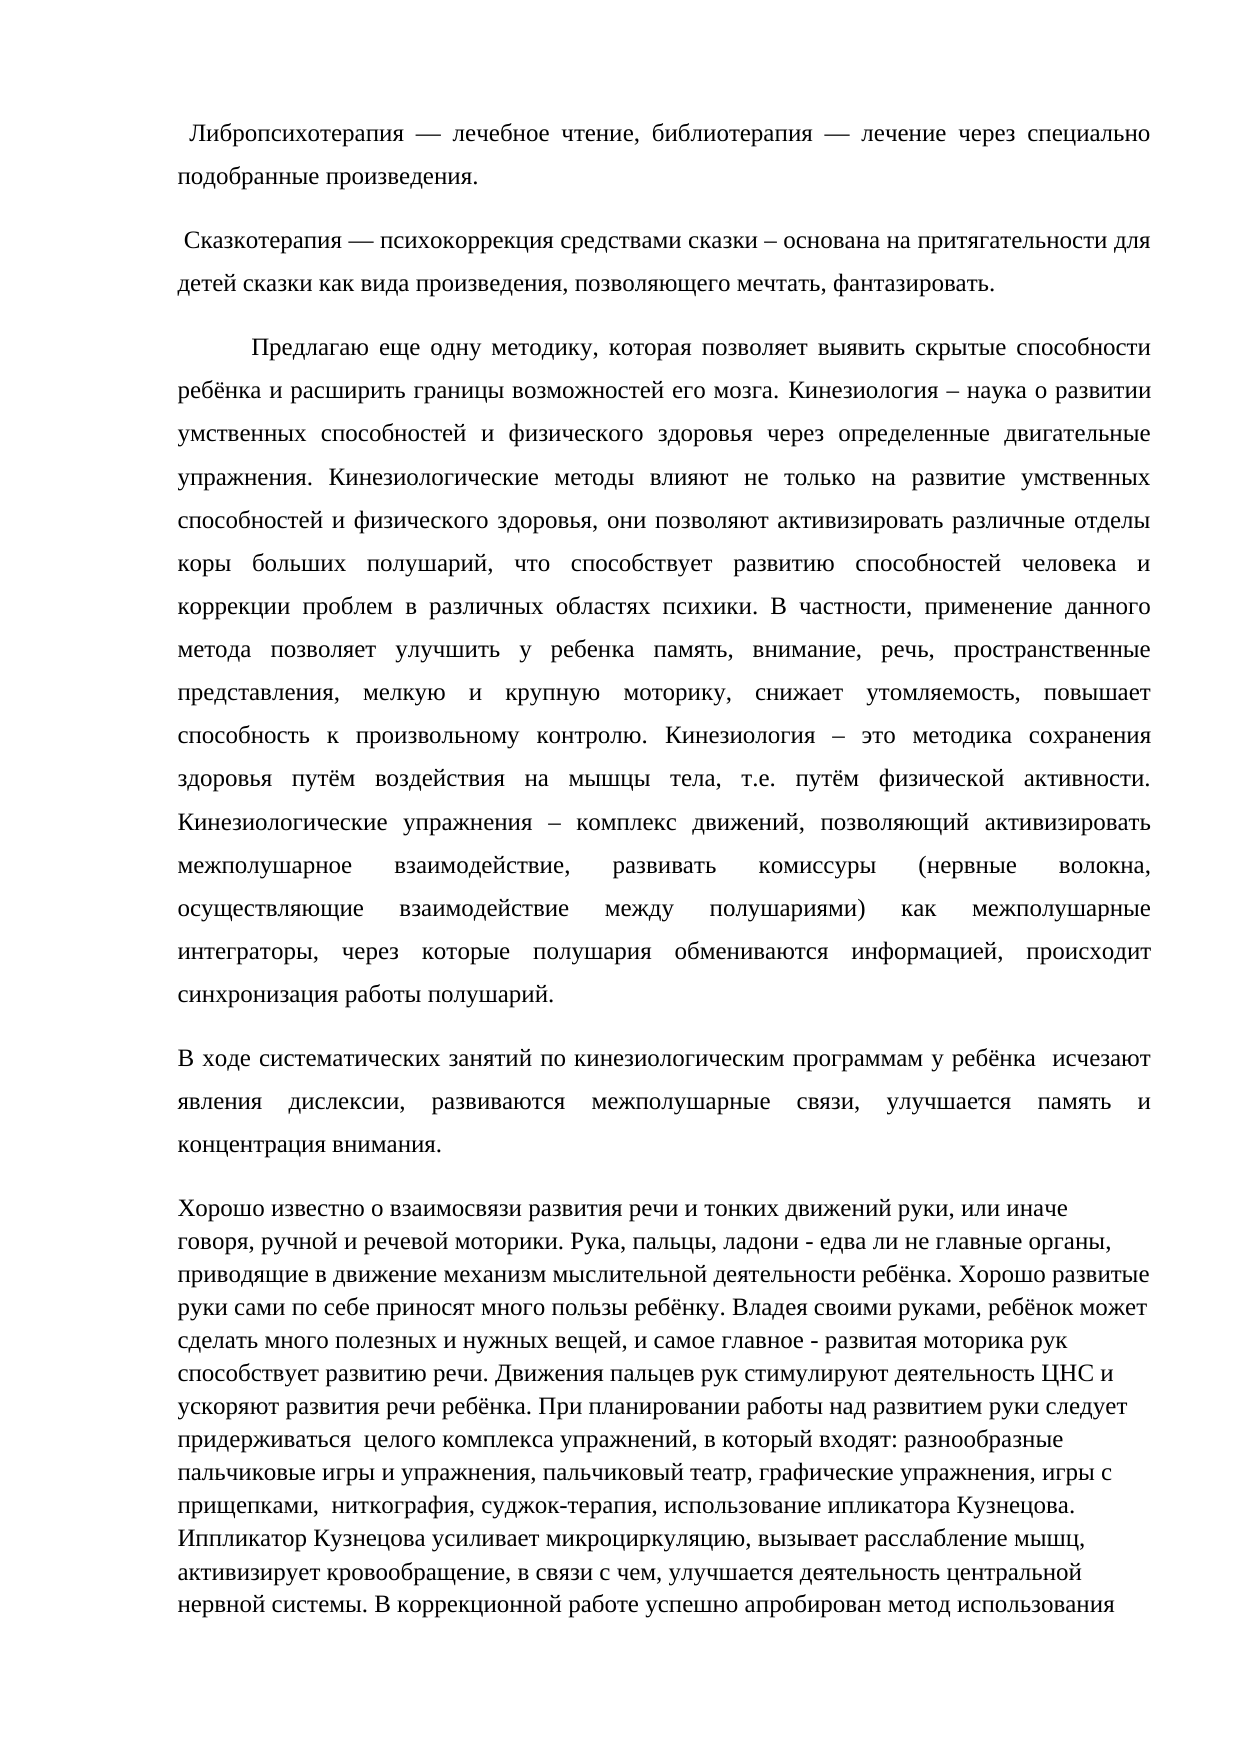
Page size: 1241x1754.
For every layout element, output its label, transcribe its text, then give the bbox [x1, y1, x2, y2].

text Предлагаю еще одну методику, которая позволяет выявить скрытые способности ребёнка и расширить границы возможностей его мозга. Кинезиология – наука о развитии умственных способностей и физического здоровья через определенные двигательные упражнения. Кинезиологические методы влияют не только на развитие умственных способностей и физического здоровья, они позволяют активизировать различные отделы коры больших полушарий, что способствует развитию способностей человека и коррекции проблем в различных областях психики. В частности, применение данного метода позволяет улучшить у ребенка память, внимание, речь, пространственные представления, мелкую и крупную моторику, снижает утомляемость, повышает способность к произвольному контролю. Кинезиология – это методика сохранения здоровья путём воздействия на мышцы тела, т.е. путём физической активности. Кинезиологические упражнения – комплекс движений, позволяющий активизировать межполушарное взаимодействие, развивать комиссуры (нервные волокна, осуществляющие взаимодействие между полушариями) как межполушарные интеграторы, через которые полушария обмениваются информацией, происходит синхронизация работы полушарий. [177, 332, 1152, 1008]
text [177, 1193, 1152, 1618]
text Либропсихотерапия — лечебное чтение, библиотерапия — лечение через специально подобранные произведения. [177, 118, 1152, 190]
text Сказкотерапия — психокоррекция средствами сказки – основана на притягательности для детей сказки как вида произведения, позволяющего мечтать, фантазировать. [177, 225, 1152, 297]
text В ходе систематических занятий по кинезиологическим программам у ребёнка исчезают явления дислексии, развиваются межполушарные связи, улучшается память и концентрация внимания. [177, 1043, 1152, 1158]
